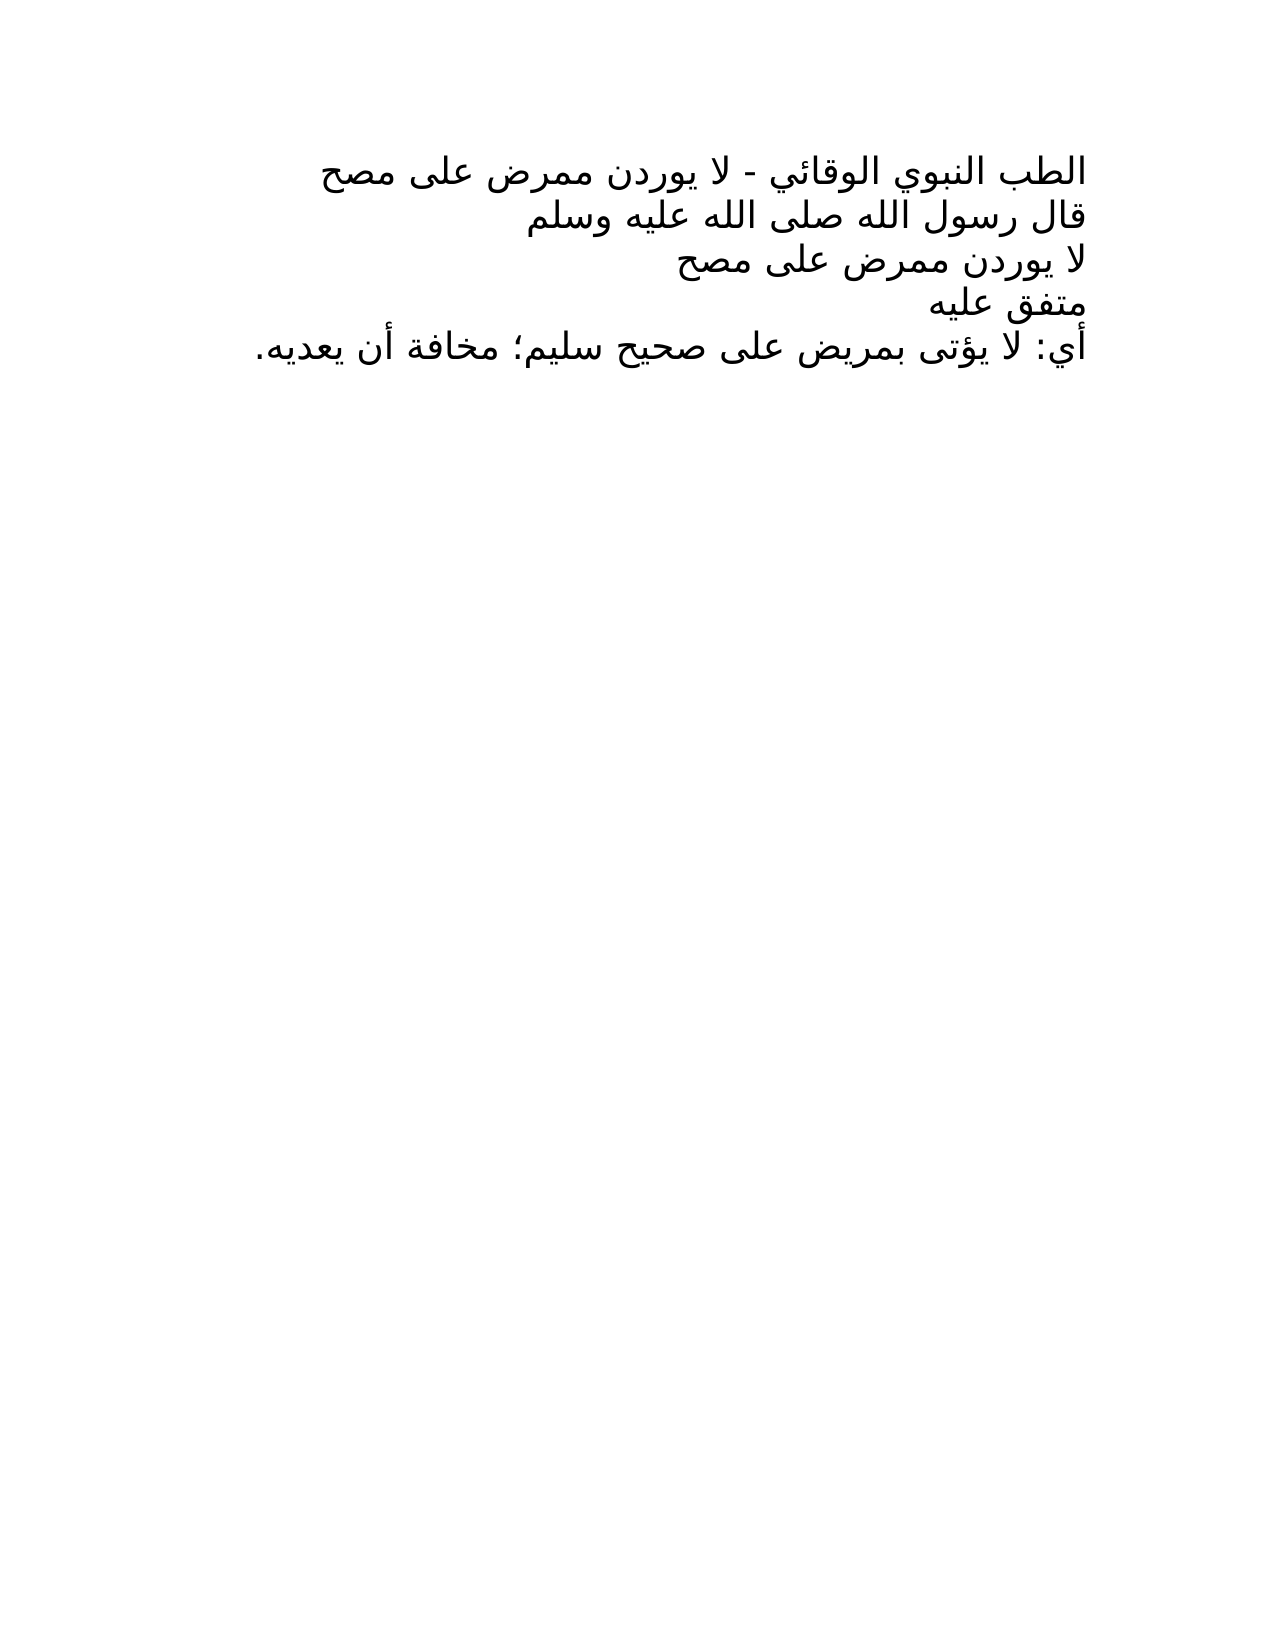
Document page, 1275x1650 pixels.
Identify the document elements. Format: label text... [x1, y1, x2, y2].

text قال رسول الله صلى الله عليه وسلم [187, 194, 1087, 237]
text أي: لا يؤتى بمريض على صحيح سليم؛ مخافة أن يعديه. [187, 324, 1087, 368]
text لا يوردن ممرض على مصح [187, 237, 1087, 281]
text متفق عليه [187, 281, 1087, 324]
text الطب النبوي الوقائي - لا يوردن ممرض على مصح [187, 150, 1087, 194]
